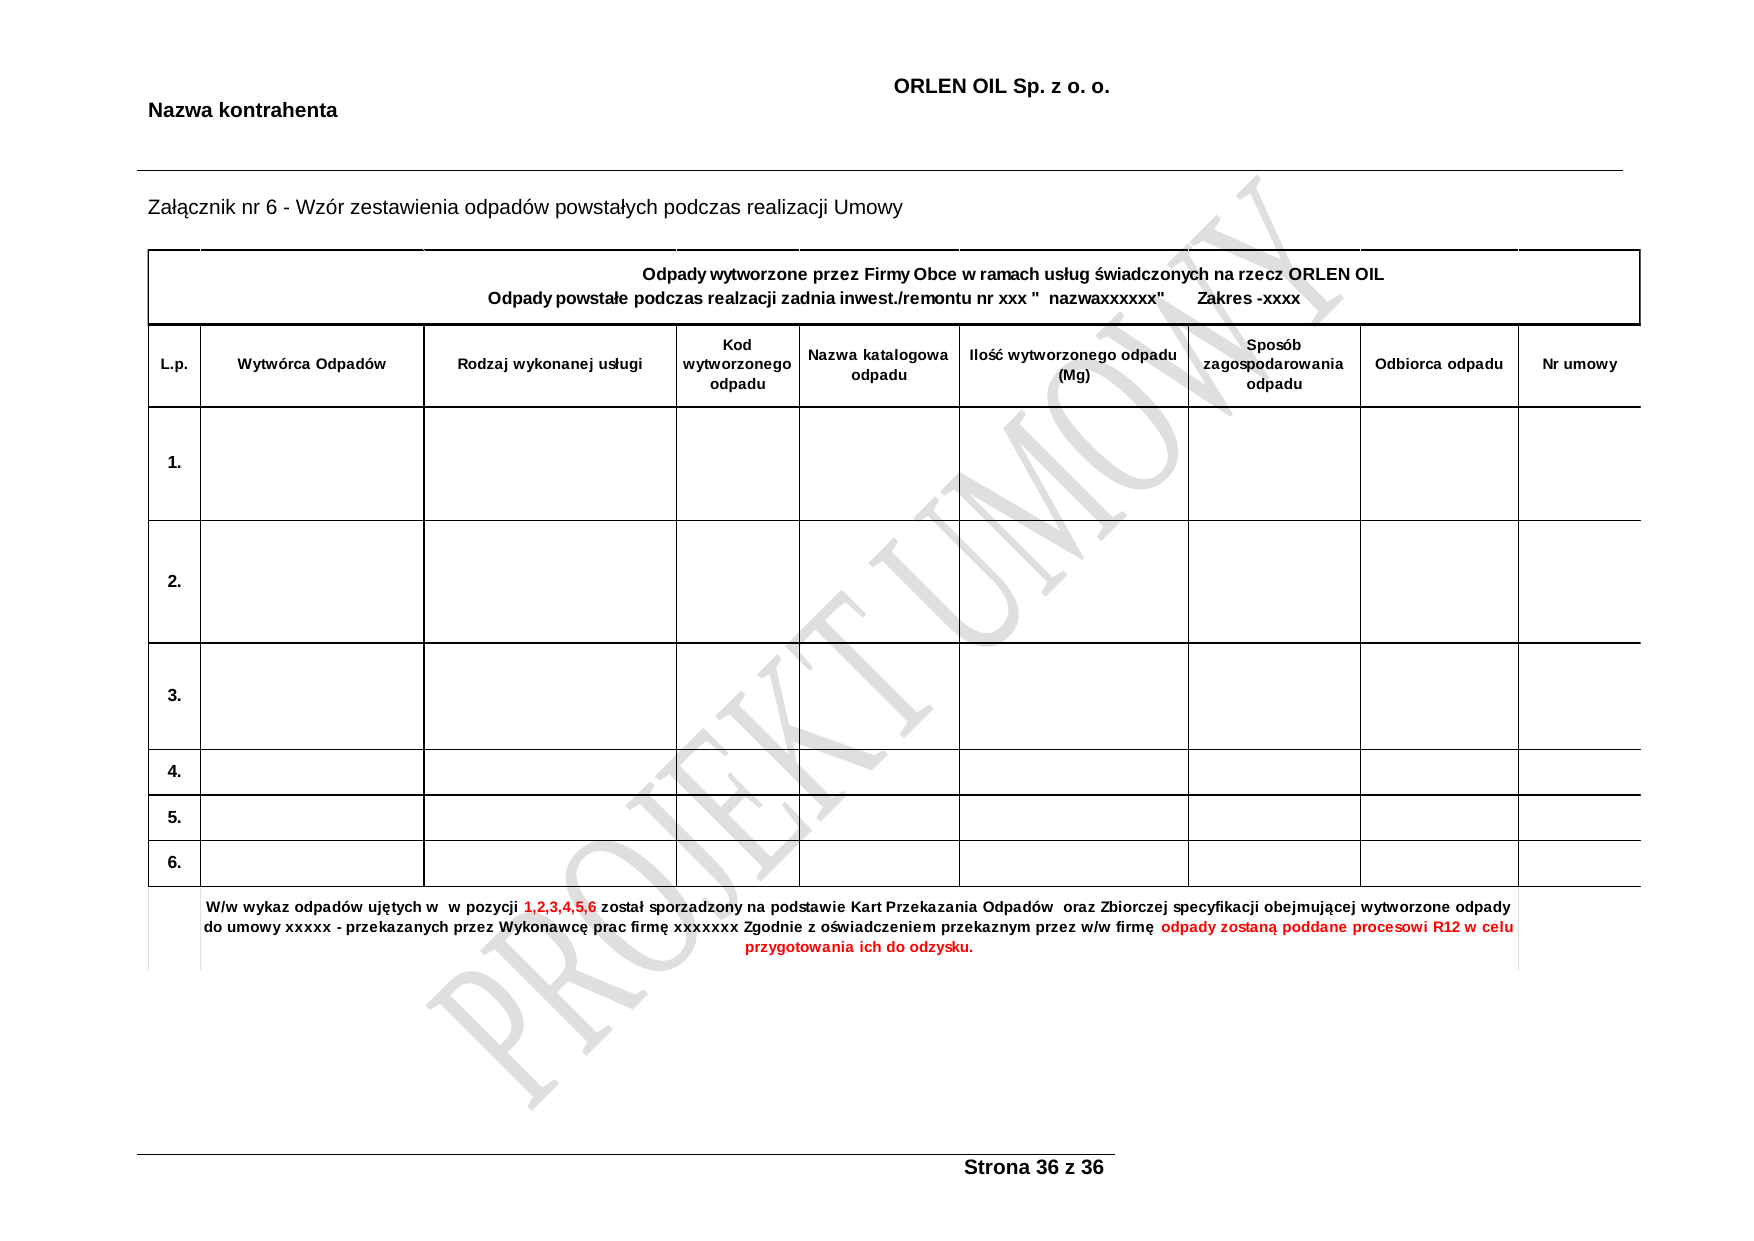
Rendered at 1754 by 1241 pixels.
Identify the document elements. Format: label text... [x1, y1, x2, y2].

text Załącznik nr 6 - Wzór zestawienia odpadów powstałych podczas realizacji Umowy [148, 195, 1642, 219]
